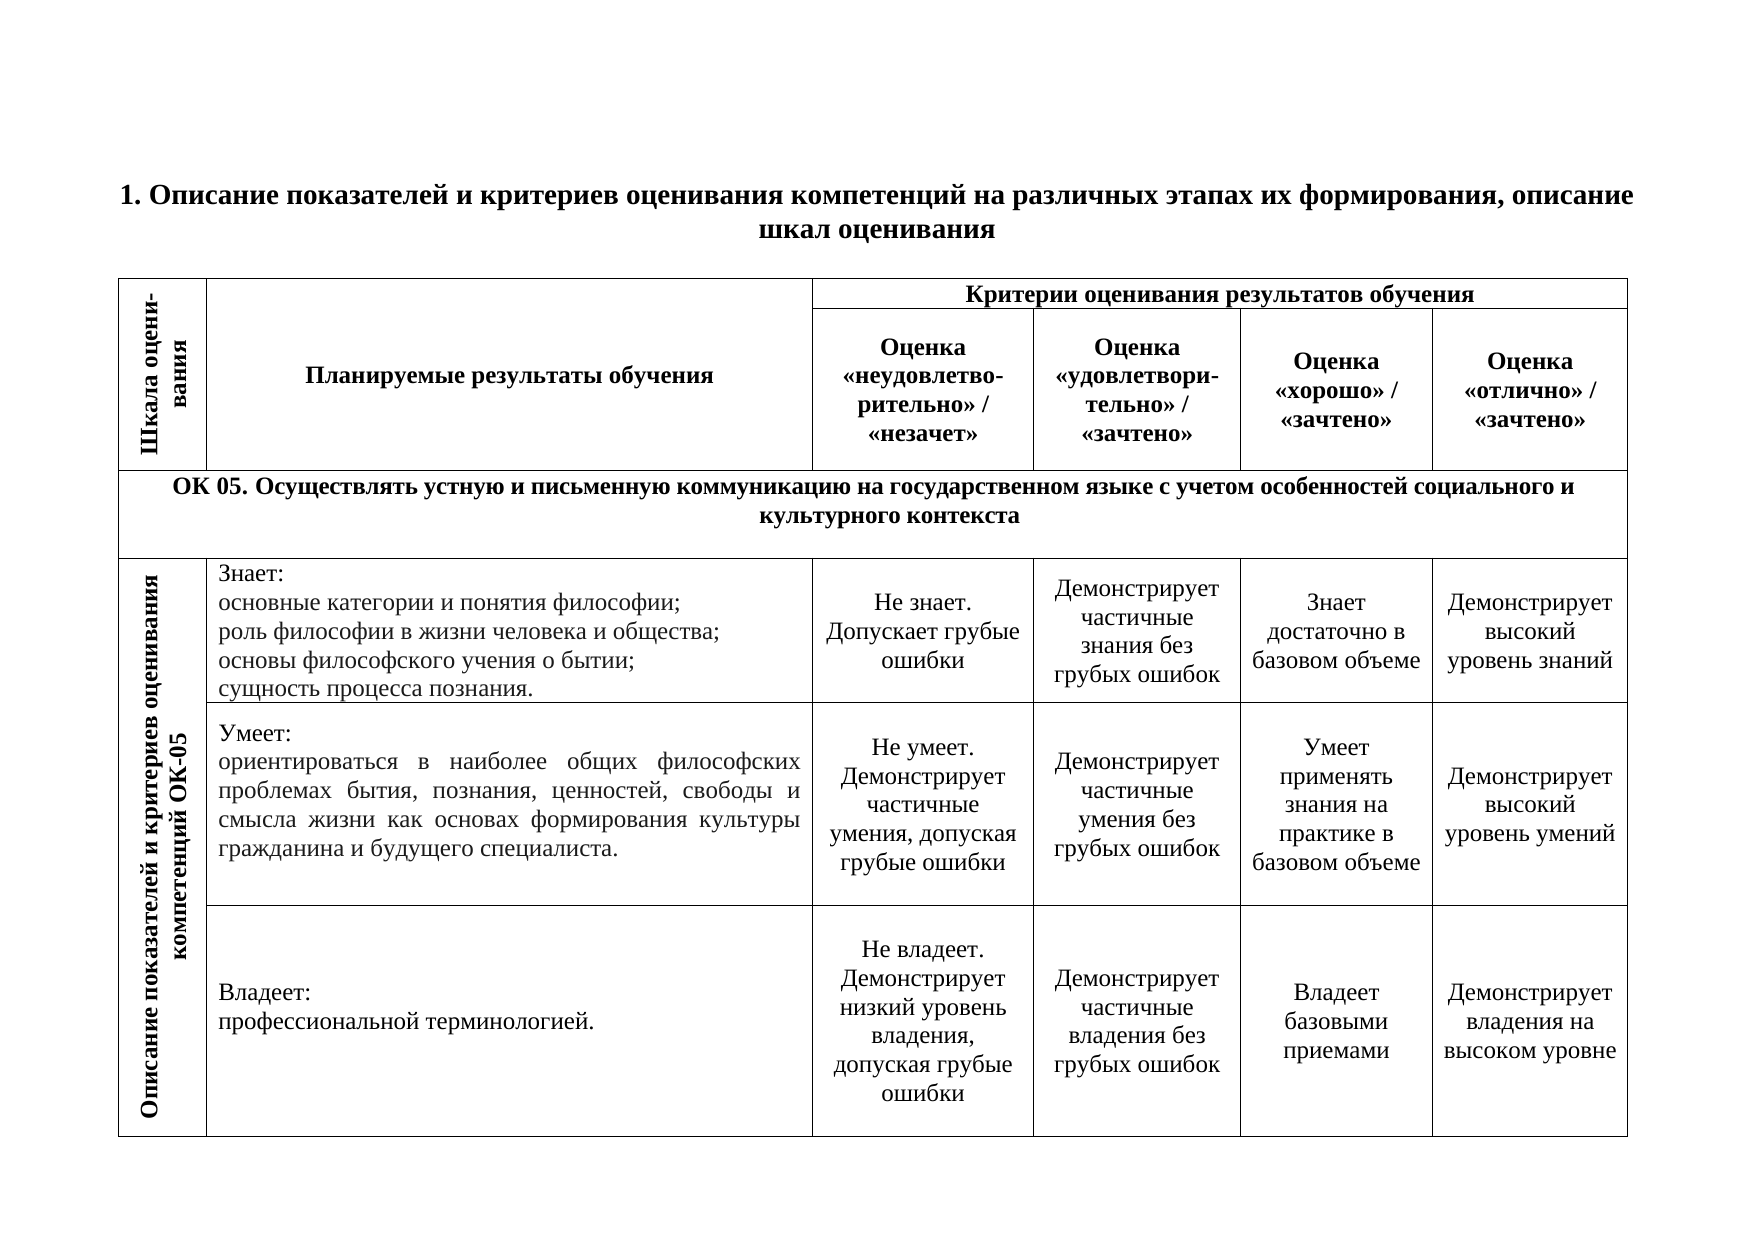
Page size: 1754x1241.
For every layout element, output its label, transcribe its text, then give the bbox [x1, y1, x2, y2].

table_cell Не знает. Допускает грубые ошибки [813, 559, 1033, 702]
table_cell Оценка «удовлетворительно» / «зачтено» [1034, 309, 1240, 470]
table_cell Демонстрирует высокий уровень умений [1433, 703, 1627, 904]
table_cell Демонстрирует частичные владения без грубых ошибок [1034, 906, 1240, 1136]
table_cell Описание показателей и критериев оценивания компетенций ОК-05 [119, 559, 206, 1136]
table_cell Демонстрирует частичные знания без грубых ошибок [1034, 559, 1240, 702]
table_cell Оценка «хорошо» / «зачтено» [1241, 309, 1432, 470]
table_cell Демонстрирует частичные умения без грубых ошибок [1034, 703, 1240, 904]
table_cell Не владеет. Демонстрирует низкий уровень владения, допуская грубые ошибки [813, 906, 1033, 1136]
table_cell Владеет: профессиональной терминологией. [207, 906, 812, 1136]
table_cell Демонстрирует высокий уровень знаний [1433, 559, 1627, 702]
table_cell Знает достаточно в базовом объеме [1241, 559, 1432, 702]
table_cell Владеет базовыми приемами [1241, 906, 1432, 1136]
table_cell Демонстрирует владения на высоком уровне [1433, 906, 1627, 1136]
table_header Шкала оценивания [119, 279, 206, 470]
table_cell Умеет: ориентироваться в наиболее общих философских проблемах бытия, познания, ценностей, свободы и смысла жизни как основах формирования культуры гражданина и будущего специалиста. [207, 703, 812, 904]
text 1. Описание показателей и критериев оценивания компетенций на различных этапах их формирования, описание шкал оценивания [118, 177, 1636, 244]
table_cell Умеет применять знания на практике в базовом объеме [1241, 703, 1432, 904]
table_header Критерии оценивания результатов обучения [813, 279, 1627, 308]
table_cell Не умеет. Демонстрирует частичные умения, допуская грубые ошибки [813, 703, 1033, 904]
table_cell ОК 05. Осуществлять устную и письменную коммуникацию на государственном языке с учетом особенностей социального и культурного контекста [119, 471, 1627, 557]
table_cell Оценка «отлично» / «зачтено» [1433, 309, 1627, 470]
table_cell Оценка «неудовлетворительно» / «незачет» [813, 309, 1033, 470]
table_cell Знает: основные категории и понятия философии; роль философии в жизни человека и общества; основы философского учения о бытии; сущность процесса познания. [207, 559, 812, 702]
table_header Планируемые результаты обучения [207, 279, 812, 470]
